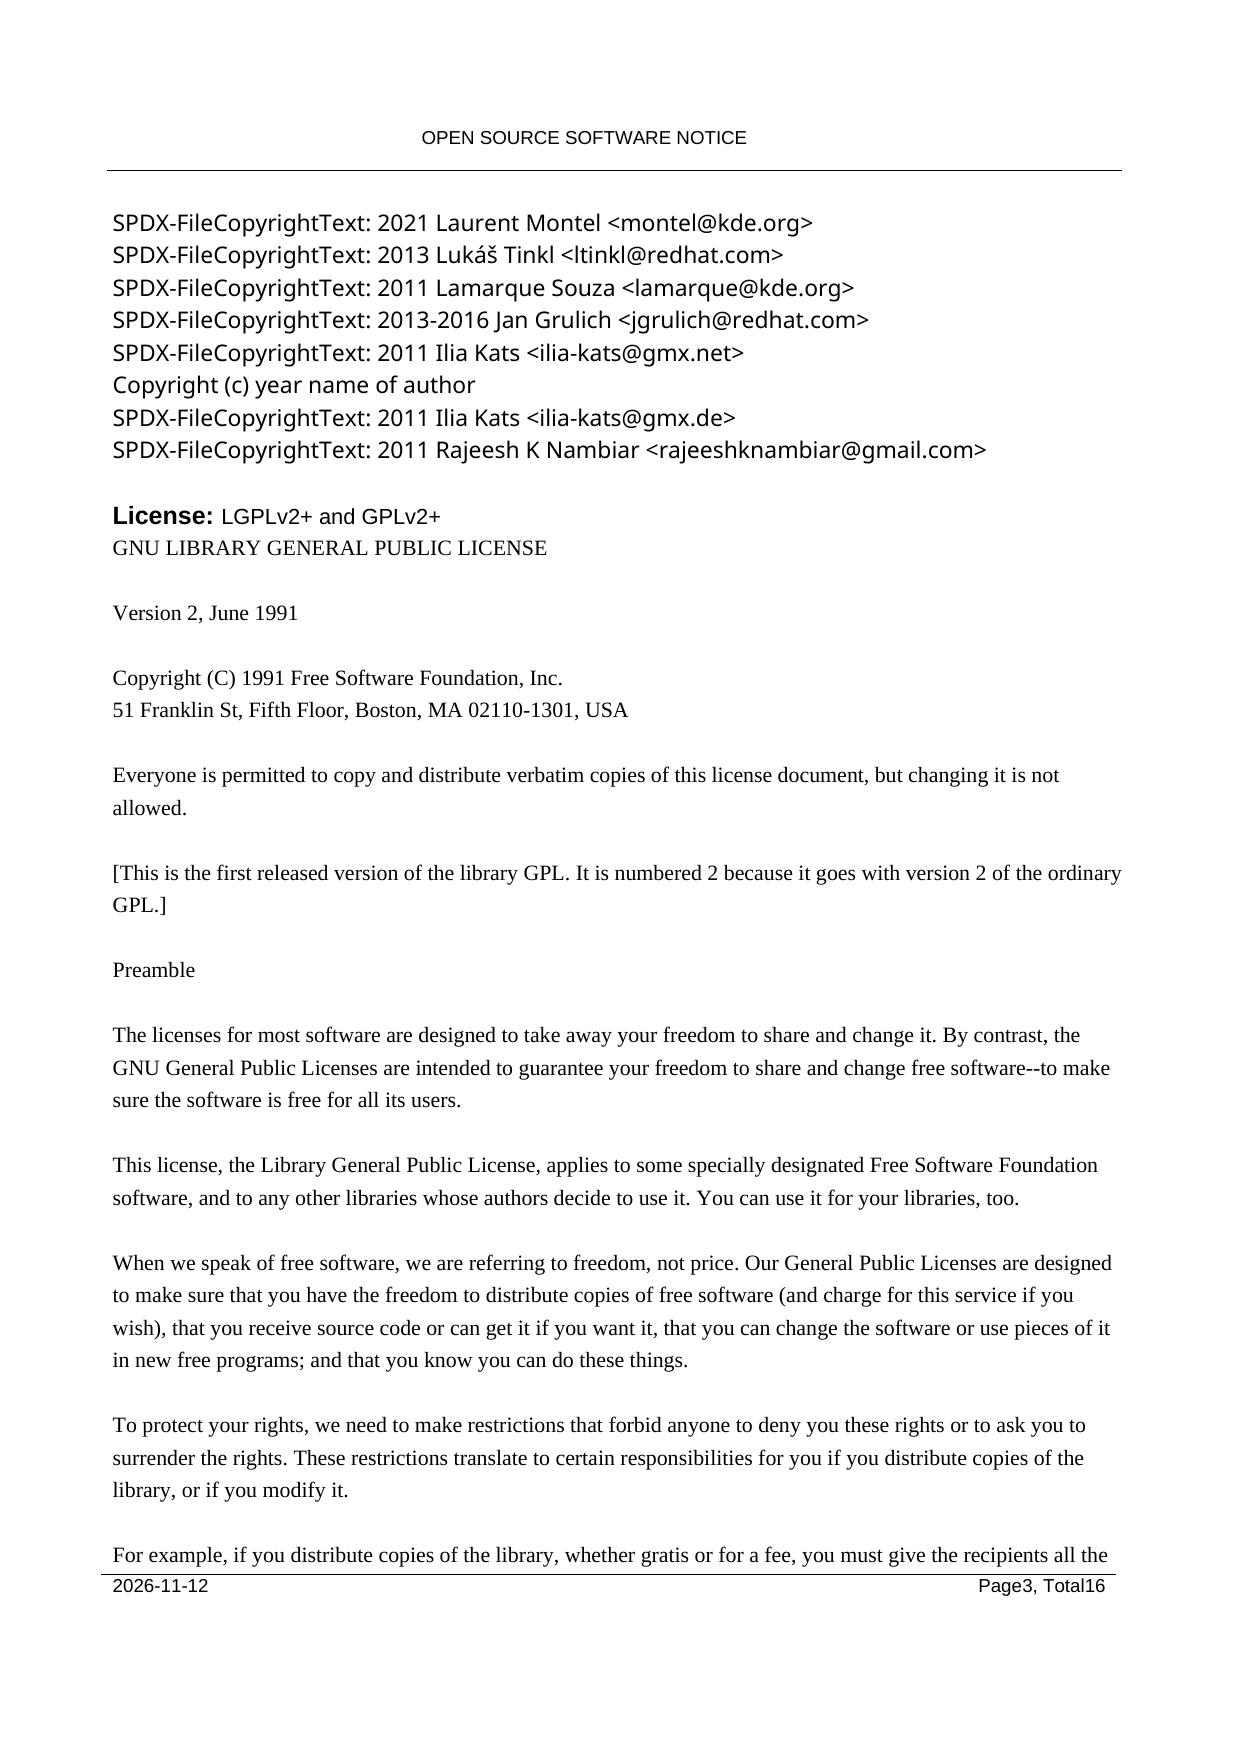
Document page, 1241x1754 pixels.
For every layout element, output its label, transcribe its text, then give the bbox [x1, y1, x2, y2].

text License: LGPLv2+ and GPLv2+ [112, 499, 1128, 531]
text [112, 531, 1128, 1571]
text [112, 206, 1128, 499]
